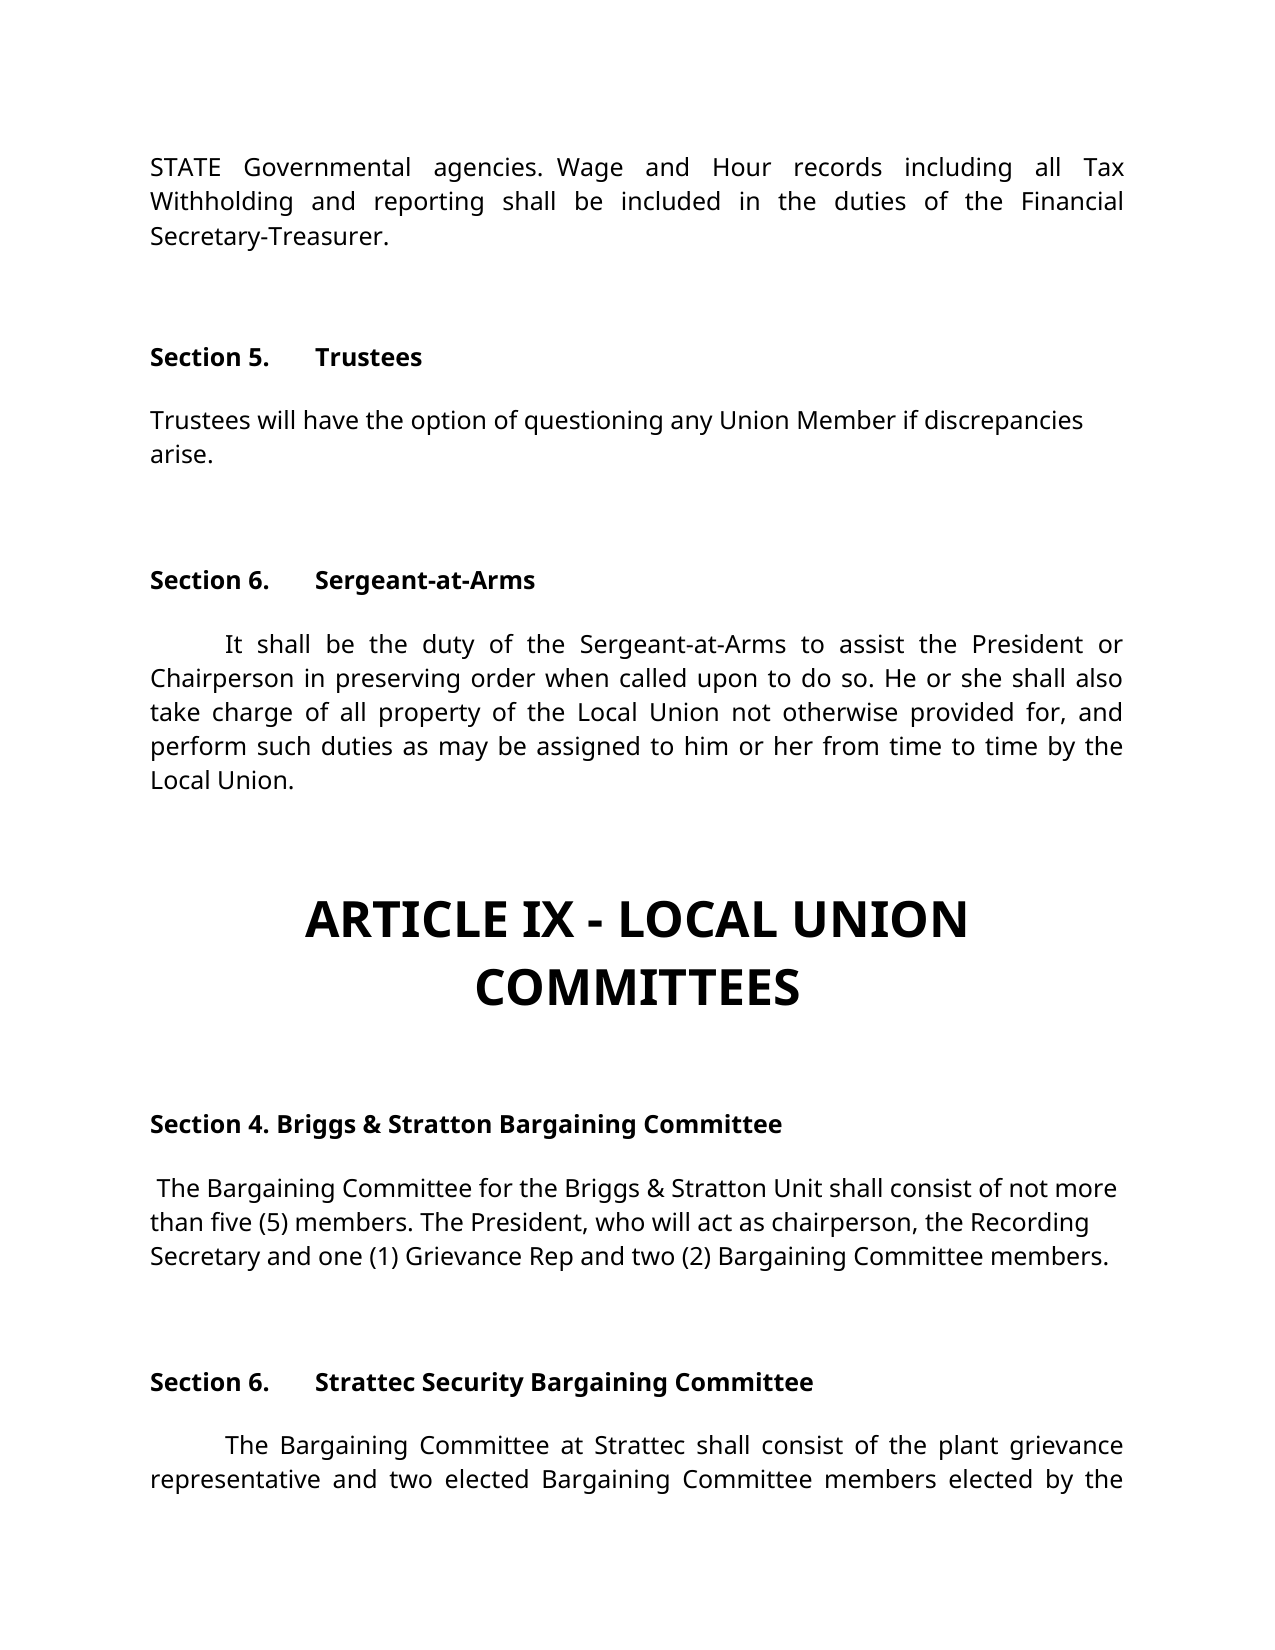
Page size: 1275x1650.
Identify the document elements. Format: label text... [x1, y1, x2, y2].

text It shall be the duty of the Sergeant-at-Arms to assist the President or Chairperson in preserving order when called upon to do so. He or she shall also take charge of all property of the Local Union not otherwise provided for, and perform such duties as may be assigned to him or her from time to time by the Local Union. [150, 626, 1125, 797]
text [150, 150, 1125, 252]
text Section 4. Briggs & Stratton Bargaining Committee [150, 1107, 1125, 1141]
text Section 5. Trustees [150, 339, 1125, 373]
text Trustees will have the option of questioning any Union Member if discrepancies arise. [150, 402, 1125, 471]
text Section 6. Strattec Security Bargaining Committee [150, 1365, 1125, 1399]
text Section 6. Sergeant-at-Arms [150, 563, 1125, 597]
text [150, 1428, 1125, 1496]
text ARTICLE IX - LOCAL UNION COMMITTEES [150, 884, 1125, 1020]
text The Bargaining Committee for the Briggs & Stratton Unit shall consist of not more than five (5) members. The President, who will act as chairperson, the Recording Secretary and one (1) Grievance Rep and two (2) Bargaining Committee members. [150, 1170, 1125, 1272]
